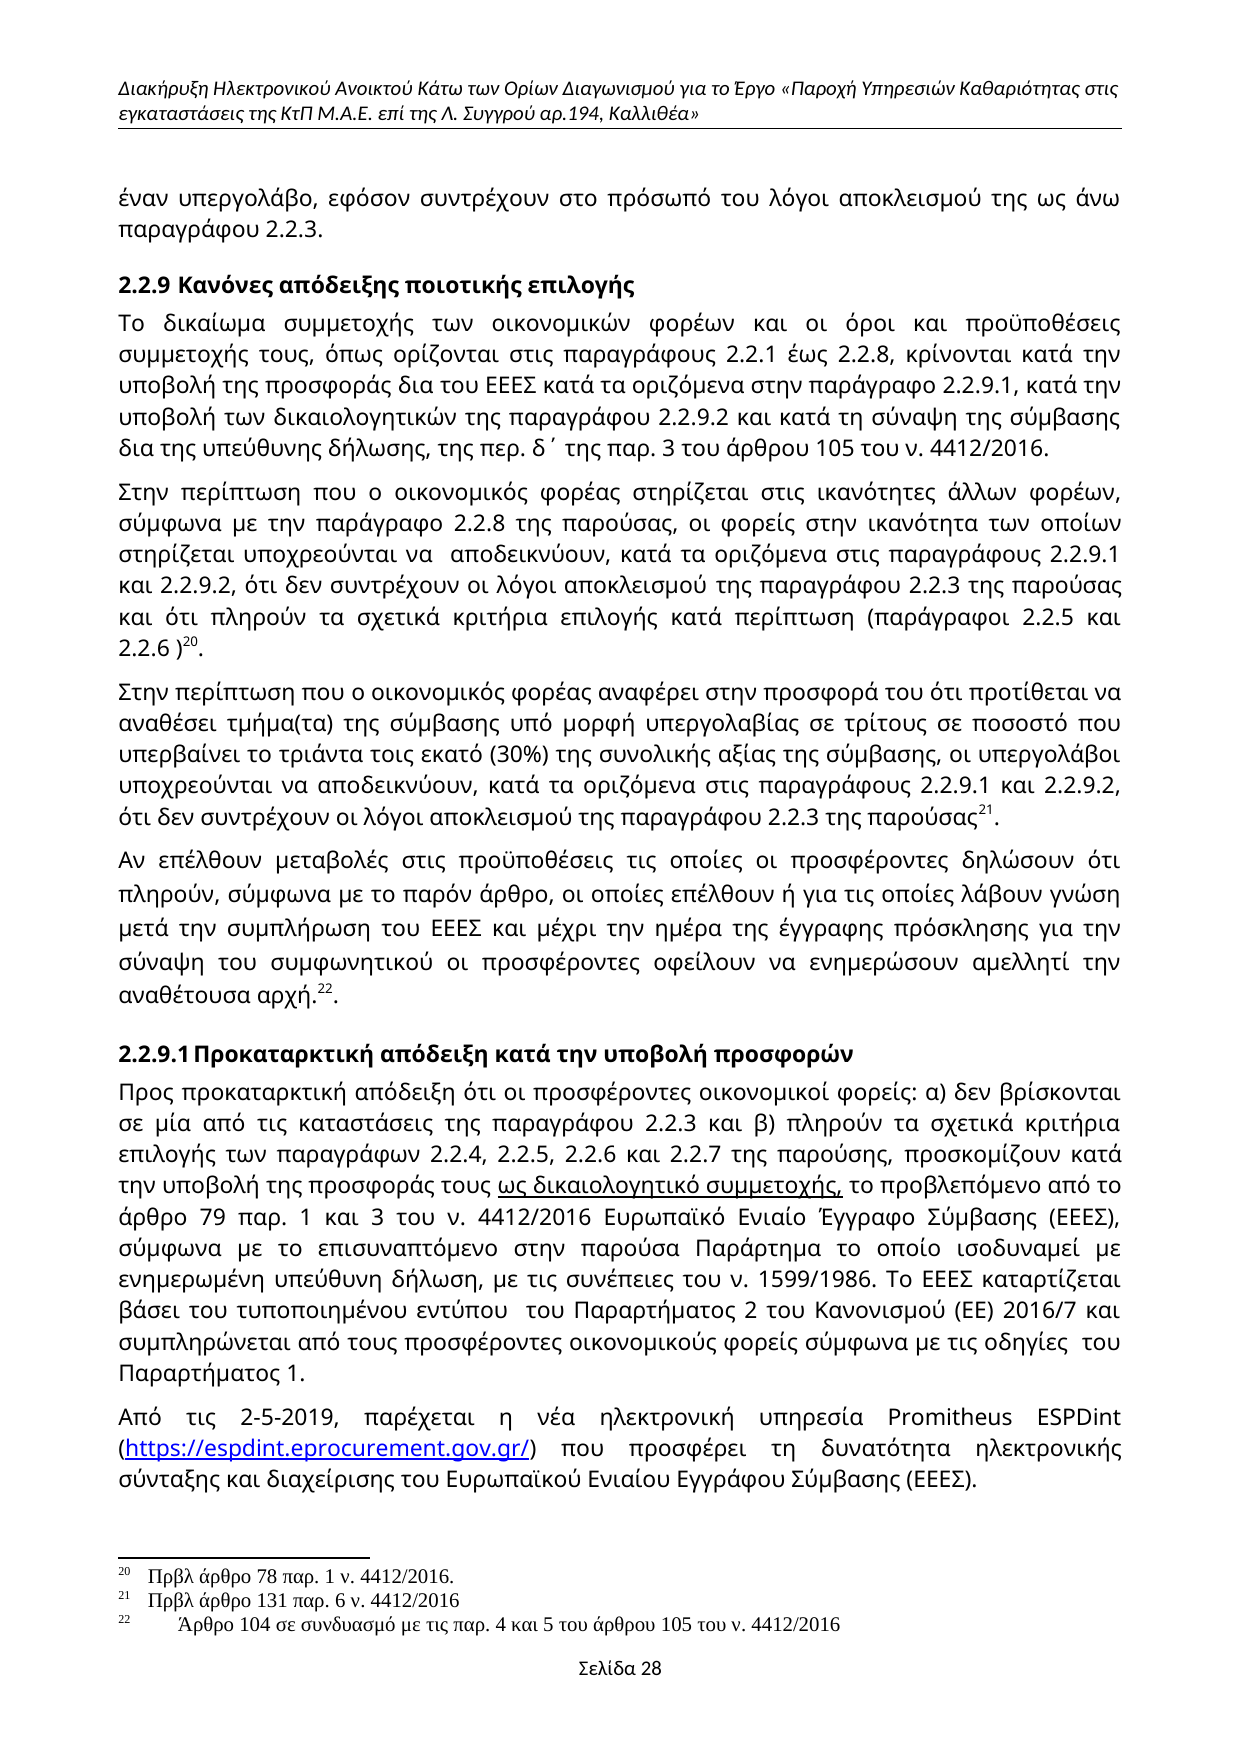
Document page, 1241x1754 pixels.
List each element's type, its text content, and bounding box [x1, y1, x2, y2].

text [118, 182, 1122, 244]
text Το δικαίωμα συμμετοχής των οικονομικών φορέων και οι όροι και προϋποθέσεις συμμετοχής τους, όπως ορίζονται στις παραγράφους 2.2.1 έως 2.2.8, κρίνονται κατά την υποβολή της προσφοράς δια του ΕΕΕΣ κατά τα οριζόμενα στην παράγραφο 2.2.9.1, κατά την υποβολή των δικαιολογητικών της παραγράφου 2.2.9.2 και κατά τη σύναψη της σύμβασης δια της υπεύθυνης δήλωσης, της περ. δ΄ της παρ. 3 του άρθρου 105 του ν. 4412/2016. [118, 307, 1122, 463]
text Από τις 2-5-2019, παρέχεται η νέα ηλεκτρονική υπηρεσία Promitheus ESPDint (https://espdint.eprocurement.gov.gr/) που προσφέρει τη δυνατότητα ηλεκτρονικής σύνταξης και διαχείρισης του Ευρωπαϊκού Ενιαίου Εγγράφου Σύμβασης (ΕΕΕΣ). [118, 1401, 1122, 1494]
text Αν επέλθουν μεταβολές στις προϋποθέσεις τις οποίες οι προσφέροντες δηλώσουν ότι πληρούν, σύμφωνα με το παρόν άρθρο, οι οποίες επέλθουν ή για τις οποίες λάβουν γνώση μετά την συμπλήρωση του ΕΕΕΣ και μέχρι την ημέρα της έγγραφης πρόσκλησης για την σύναψη του συμφωνητικού οι προσφέροντες οφείλουν να ενημερώσουν αμελλητί την αναθέτουσα αρχή.. [118, 844, 1122, 1011]
text Στην περίπτωση που o οικονομικός φορέας αναφέρει στην προσφορά του ότι προτίθεται να αναθέσει τμήμα(τα) της σύμβασης υπό μορφή υπεργολαβίας σε τρίτους σε ποσοστό που υπερβαίνει το τριάντα τοις εκατό (30%) της συνολικής αξίας της σύμβασης, οι υπεργολάβοι υποχρεούνται να αποδεικνύουν, κατά τα οριζόμενα στις παραγράφους 2.2.9.1 και 2.2.9.2, ότι δεν συντρέχουν οι λόγοι αποκλεισμού της παραγράφου 2.2.3 της παρούσας. [118, 676, 1122, 832]
subtitle 2.2.9.1 Προκαταρκτική απόδειξη κατά την υποβολή προσφορών [118, 1038, 1122, 1069]
subtitle 2.2.9 Κανόνες απόδειξης ποιοτικής επιλογής [118, 269, 1122, 301]
text Προς προκαταρκτική απόδειξη ότι οι προσφέροντες οικονομικοί φορείς: α) δεν βρίσκονται σε μία από τις καταστάσεις της παραγράφου 2.2.3 και β) πληρούν τα σχετικά κριτήρια επιλογής των παραγράφων 2.2.4, 2.2.5, 2.2.6 και 2.2.7 της παρούσης, προσκομίζουν κατά την υποβολή της προσφοράς τους ως δικαιολογητικό συμμετοχής, το προβλεπόμενο από το άρθρο 79 παρ. 1 και 3 του ν. 4412/2016 Ευρωπαϊκό Ενιαίο Έγγραφο Σύμβασης (ΕΕΕΣ), σύμφωνα με το επισυναπτόμενο στην παρούσα Παράρτημα το οποίο ισοδυναμεί με ενημερωμένη υπεύθυνη δήλωση, με τις συνέπειες του ν. 1599/1986. Το ΕΕΕΣ καταρτίζεται βάσει του τυποποιημένου εντύπου του Παραρτήματος 2 του Κανονισμού (ΕΕ) 2016/7 και συμπληρώνεται από τους προσφέροντες οικονομικούς φορείς σύμφωνα με τις οδηγίες του Παραρτήματος 1. [118, 1076, 1122, 1388]
text Στην περίπτωση που ο οικονομικός φορέας στηρίζεται στις ικανότητες άλλων φορέων, σύμφωνα με την παράγραφο 2.2.8 της παρούσας, οι φορείς στην ικανότητα των οποίων στηρίζεται υποχρεούνται να αποδεικνύουν, κατά τα οριζόμενα στις παραγράφους 2.2.9.1 και 2.2.9.2, ότι δεν συντρέχουν οι λόγοι αποκλεισμού της παραγράφου 2.2.3 της παρούσας και ότι πληρούν τα σχετικά κριτήρια επιλογής κατά περίπτωση (παράγραφοι 2.2.5 και 2.2.6 ). [118, 476, 1122, 663]
